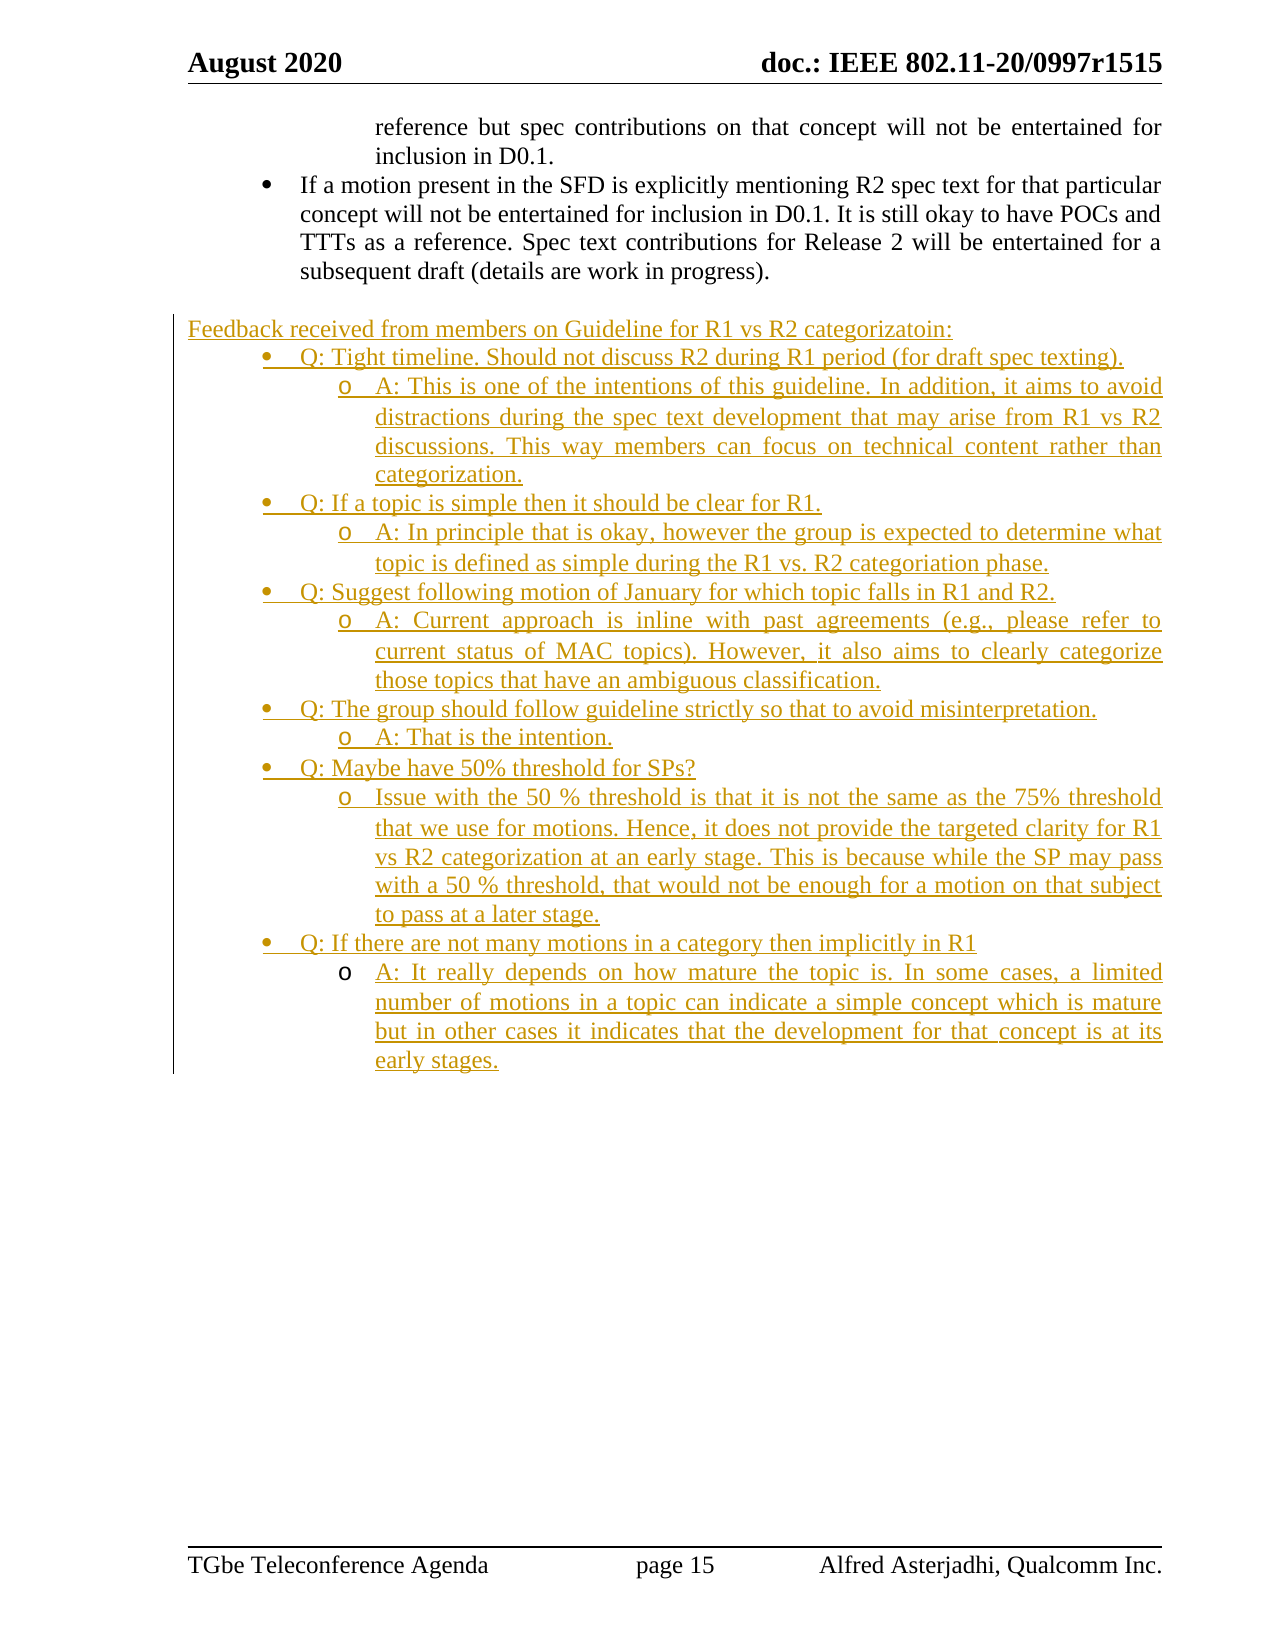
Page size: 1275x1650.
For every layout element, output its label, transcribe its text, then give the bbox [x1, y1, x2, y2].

list If a motion present in the SFD is explicitly mentioning R2 spec text for that particular concept will not be entertained for inclusion in D0.1. It is still okay to have POCs and TTTs as a reference. Spec text contributions for Release 2 will be entertained for a subsequent draft (details are work in progress). [262, 170, 1162, 285]
